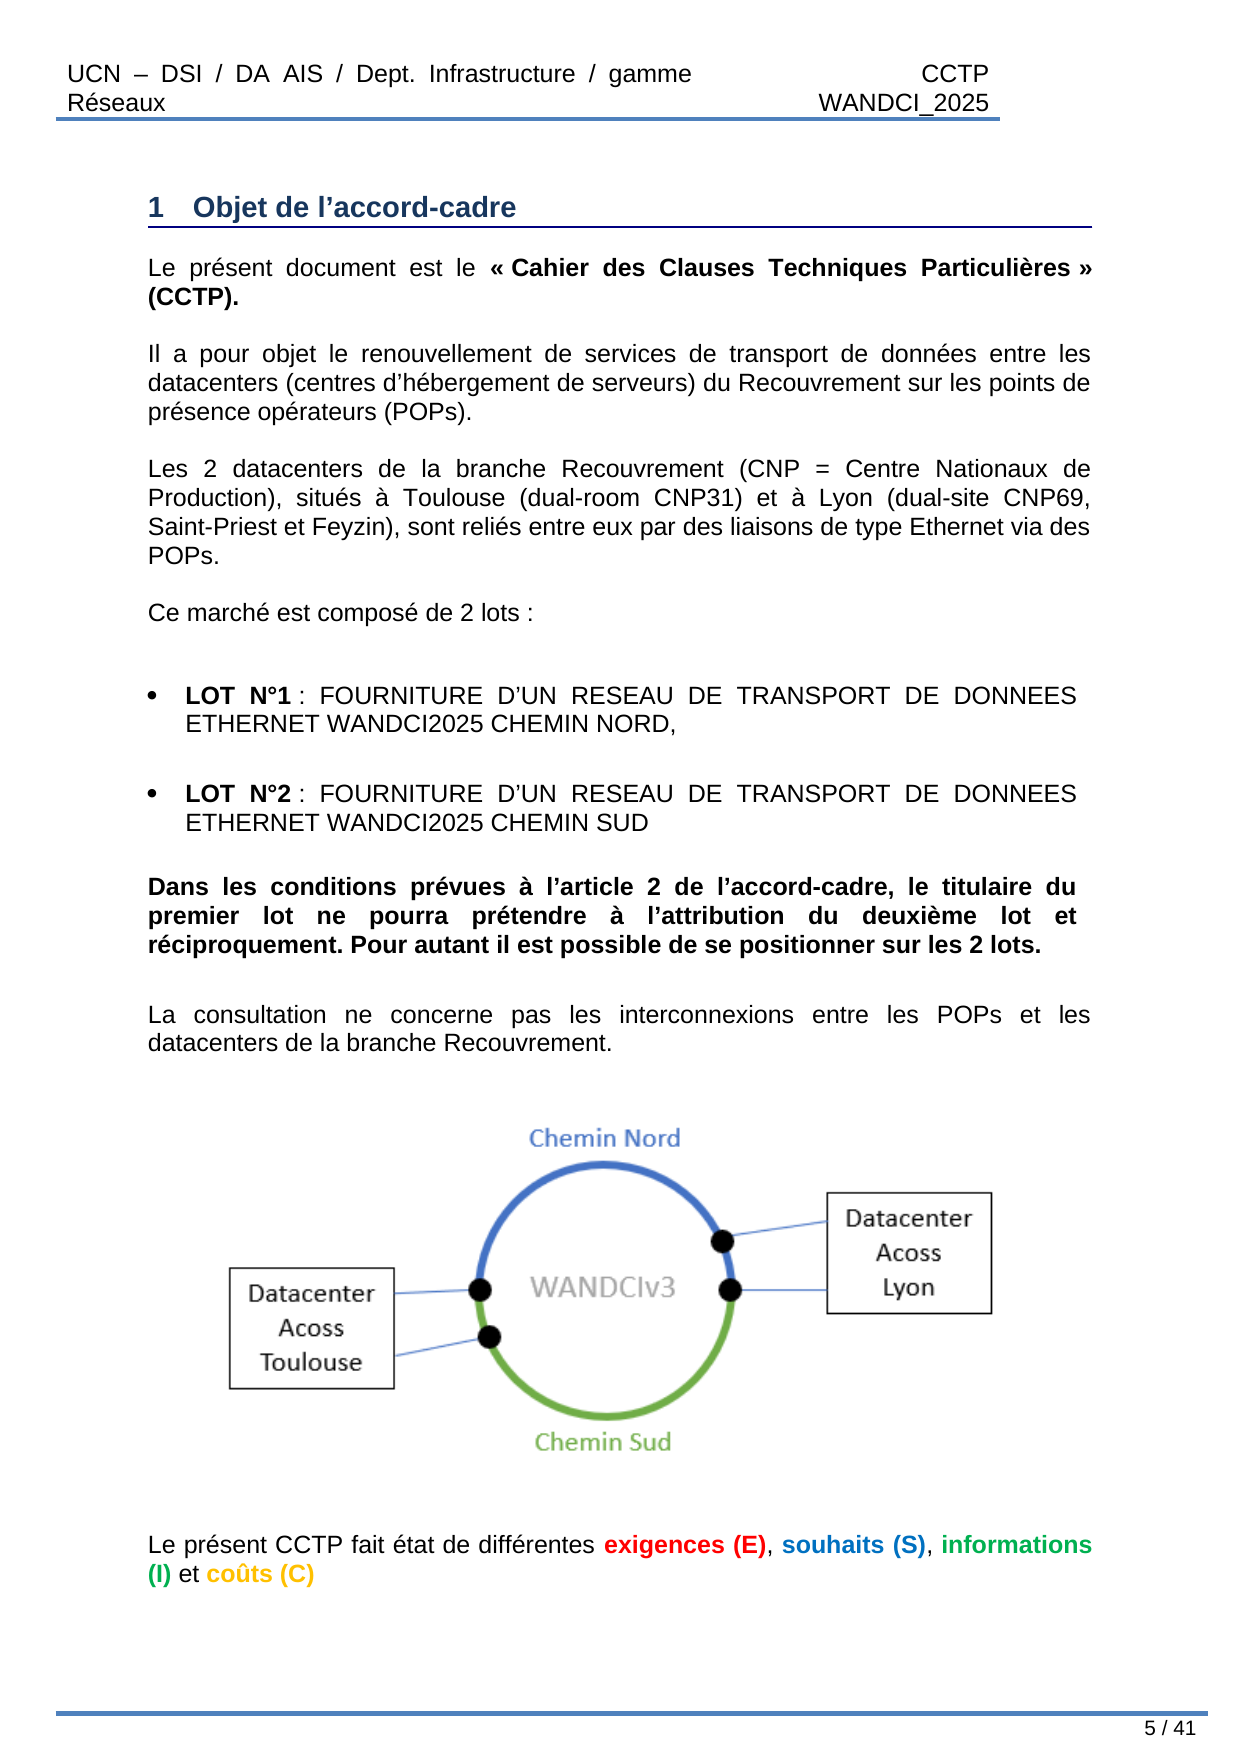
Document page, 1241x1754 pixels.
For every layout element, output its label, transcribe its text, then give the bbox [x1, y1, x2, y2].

text Ce marché est composé de 2 lots : [148, 598, 1092, 627]
subtitle Objet de l’accord-cadre [148, 190, 1092, 226]
text La consultation ne concerne pas les interconnexions entre les POPs et les datacenters de la branche Recouvrement. [148, 999, 1092, 1057]
text Le présent document est le « Cahier des Clauses Techniques Particulières » (CCTP). [148, 253, 1092, 311]
text Les 2 datacenters de la branche Recouvrement (CNP = Centre Nationaux de Production), situés à Toulouse (dual-room CNP31) et à Lyon (dual-site CNP69, Saint-Priest et Feyzin), sont reliés entre eux par des liaisons de type Ethernet via des POPs. [148, 454, 1092, 569]
text Dans les conditions prévues à l’article 2 de l’accord-cadre, le titulaire du premier lot ne pourra prétendre à l’attribution du deuxième lot et réciproquement. Pour autant il est possible de se positionner sur les 2 lots. [148, 872, 1078, 958]
text Il a pour objet le renouvellement de services de transport de données entre les datacenters (centres d’hébergement de serveurs) du Recouvrement sur les points de présence opérateurs (POPs). [148, 339, 1092, 426]
list LOT N°2 : FOURNITURE D’UN RESEAU DE TRANSPORT DE DONNEES ETHERNET WANDCI2025 CHEMIN SUD [148, 779, 1078, 837]
list LOT N°1 : FOURNITURE D’UN RESEAU DE TRANSPORT DE DONNEES ETHERNET WANDCI2025 CHEMIN NORD, [148, 681, 1078, 738]
picture [209, 1100, 1016, 1490]
text Le présent CCTP fait état de différentes exigences (E), souhaits (S), informations (I) et coûts (C) [148, 1530, 1092, 1588]
